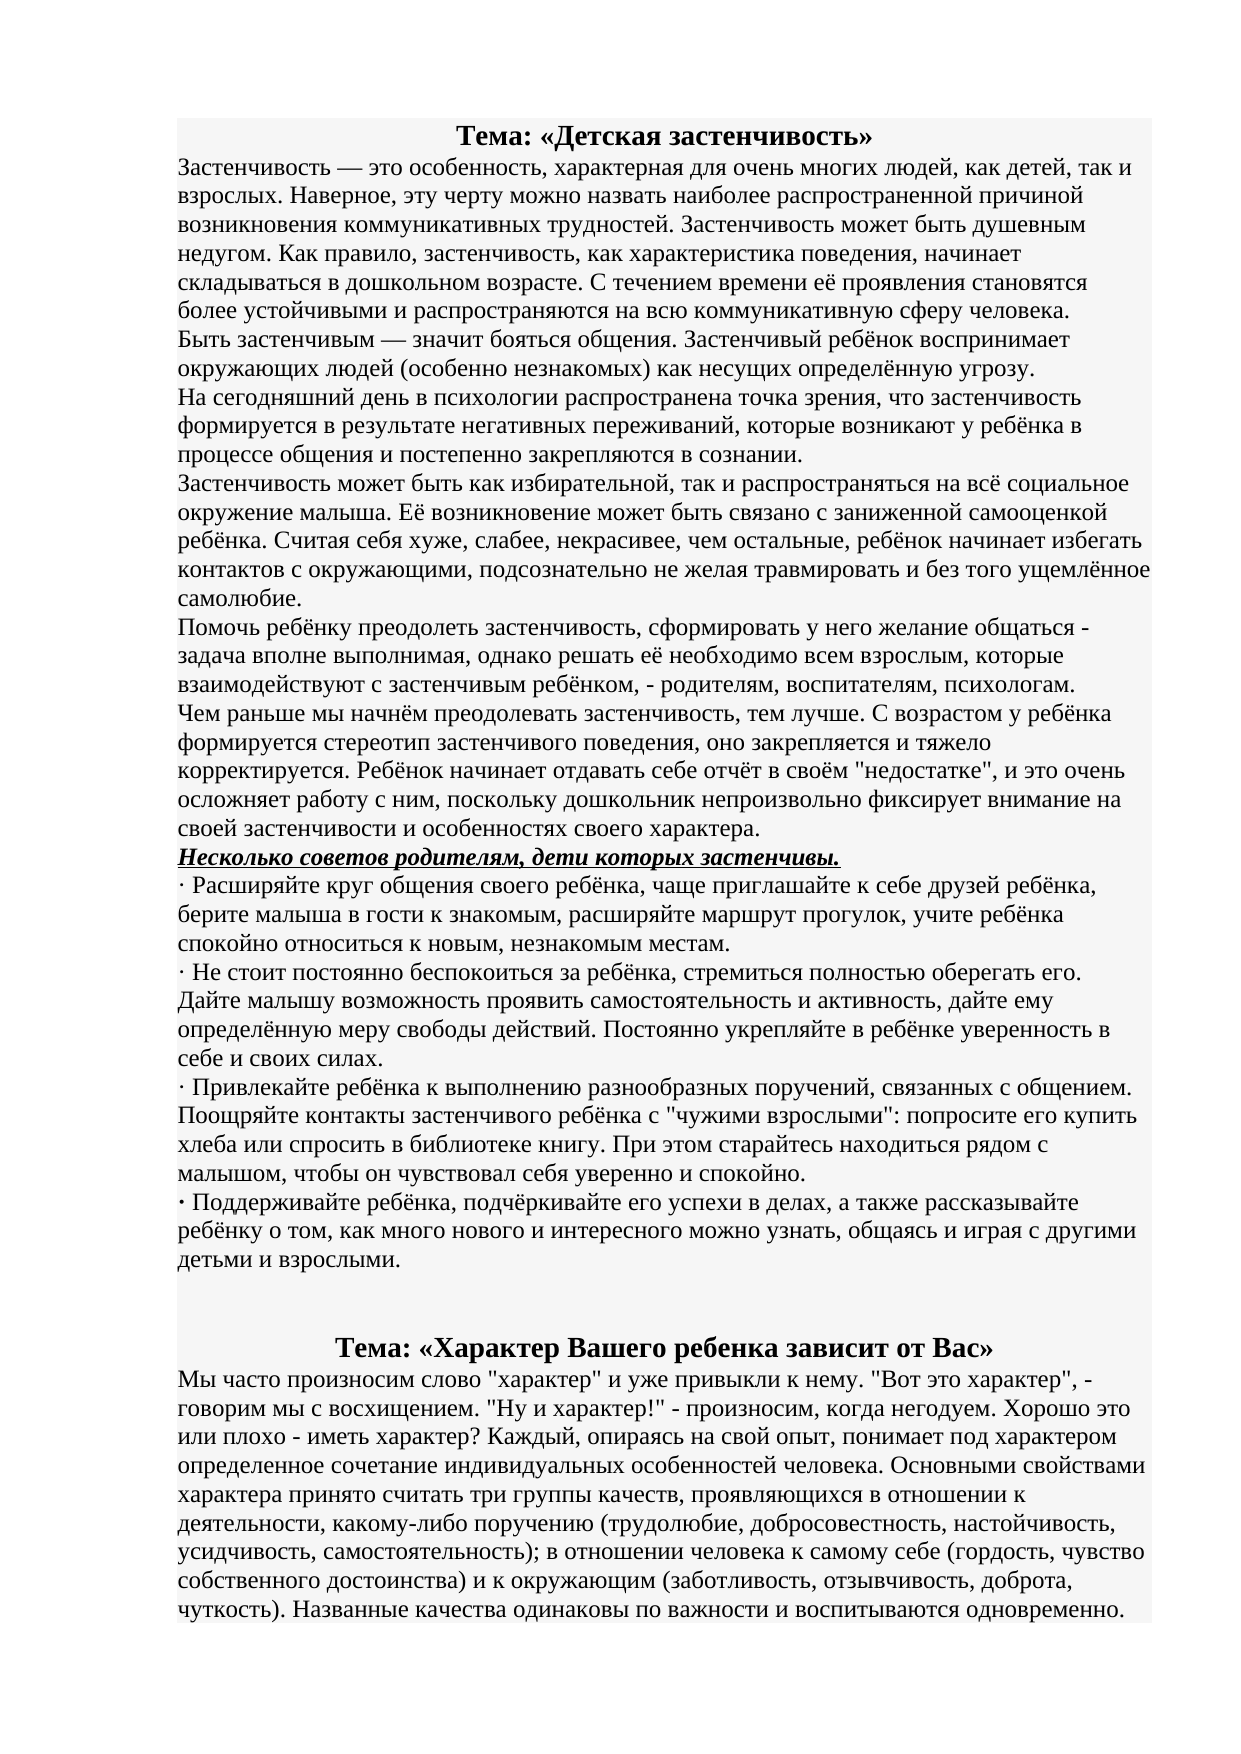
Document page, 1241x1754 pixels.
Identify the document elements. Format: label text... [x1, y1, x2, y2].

text Застенчивость — это особенность, характерная для очень многих людей, как детей, так и взрослых. Наверное, эту черту можно назвать наиболее распространенной причиной возникновения коммуникативных трудностей. Застенчивость может быть душевным недугом. Как правило, застенчивость, как характеристика поведения, начинает складываться в дошкольном возрасте. С течением времени её проявления становятся более устойчивыми и распространяются на всю коммуникативную сферу человека. [177, 152, 1152, 324]
text Быть застенчивым — значит бояться общения. Застенчивый ребёнок воспринимает окружающих людей (особенно незнакомых) как несущих определённую угрозу. [177, 324, 1152, 382]
text Помочь ребёнку преодолеть застенчивость, сформировать у него желание общаться - задача вполне выполнимая, однако решать её необходимо всем взрослым, которые взаимодействуют с застенчивым ребёнком, - родителям, воспитателям, психологам. [177, 612, 1152, 698]
text · Расширяйте круг общения своего ребёнка, чаще приглашайте к себе друзей ребёнка, берите малыша в гости к знакомым, расширяйте маршрут прогулок, учите ребёнка спокойно относиться к новым, незнакомым местам. [177, 870, 1152, 957]
text Чем раньше мы начнём преодолевать застенчивость, тем лучше. С возрастом у ребёнка формируется стереотип застенчивого поведения, оно закрепляется и тяжело корректируется. Ребёнок начинает отдавать себе отчёт в своём "недостатке", и это очень осложняет работу с ним, поскольку дошкольник непроизвольно фиксирует внимание на своей застенчивости и особенностях своего характера. [177, 698, 1152, 842]
text Тема: «Характер Вашего ребенка зависит от Вас» [177, 1330, 1152, 1364]
text Застенчивость может быть как избирательной, так и распространяться на всё социальное окружение малыша. Её возникновение может быть связано с заниженной самооценкой ребёнка. Считая себя хуже, слабее, некрасивее, чем остальные, ребёнок начинает избегать контактов с окружающими, подсознательно не желая травмировать и без того ущемлённое самолюбие. [177, 468, 1152, 612]
text · Привлекайте ребёнка к выполнению разнообразных поручений, связанных с общением. Поощряйте контакты застенчивого ребёнка с "чужими взрослыми": попросите его купить хлеба или спросить в библиотеке книгу. При этом старайтесь находиться рядом с малышом, чтобы он чувствовал себя уверенно и спокойно. [177, 1072, 1152, 1187]
text · Не стоит постоянно беспокоиться за ребёнка, стремиться полностью оберегать его. Дайте малышу возможность проявить самостоятельность и активность, дайте ему определённую меру свободы действий. Постоянно укрепляйте в ребёнке уверенность в себе и своих силах. [177, 957, 1152, 1072]
text Несколько советов родителям, дети которых застенчивы. [177, 842, 1152, 870]
text Тема: «Детская застенчивость» [177, 118, 1152, 152]
text На сегодняшний день в психологии распространена точка зрения, что застенчивость формируется в результате негативных переживаний, которые возникают у ребёнка в процессе общения и постепенно закрепляются в сознании. [177, 382, 1152, 468]
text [177, 1364, 1152, 1623]
text · Поддерживайте ребёнка, подчёркивайте его успехи в делах, а также рассказывайте ребёнку о том, как много нового и интересного можно узнать, общаясь и играя с другими детьми и взрослыми. [177, 1187, 1152, 1273]
